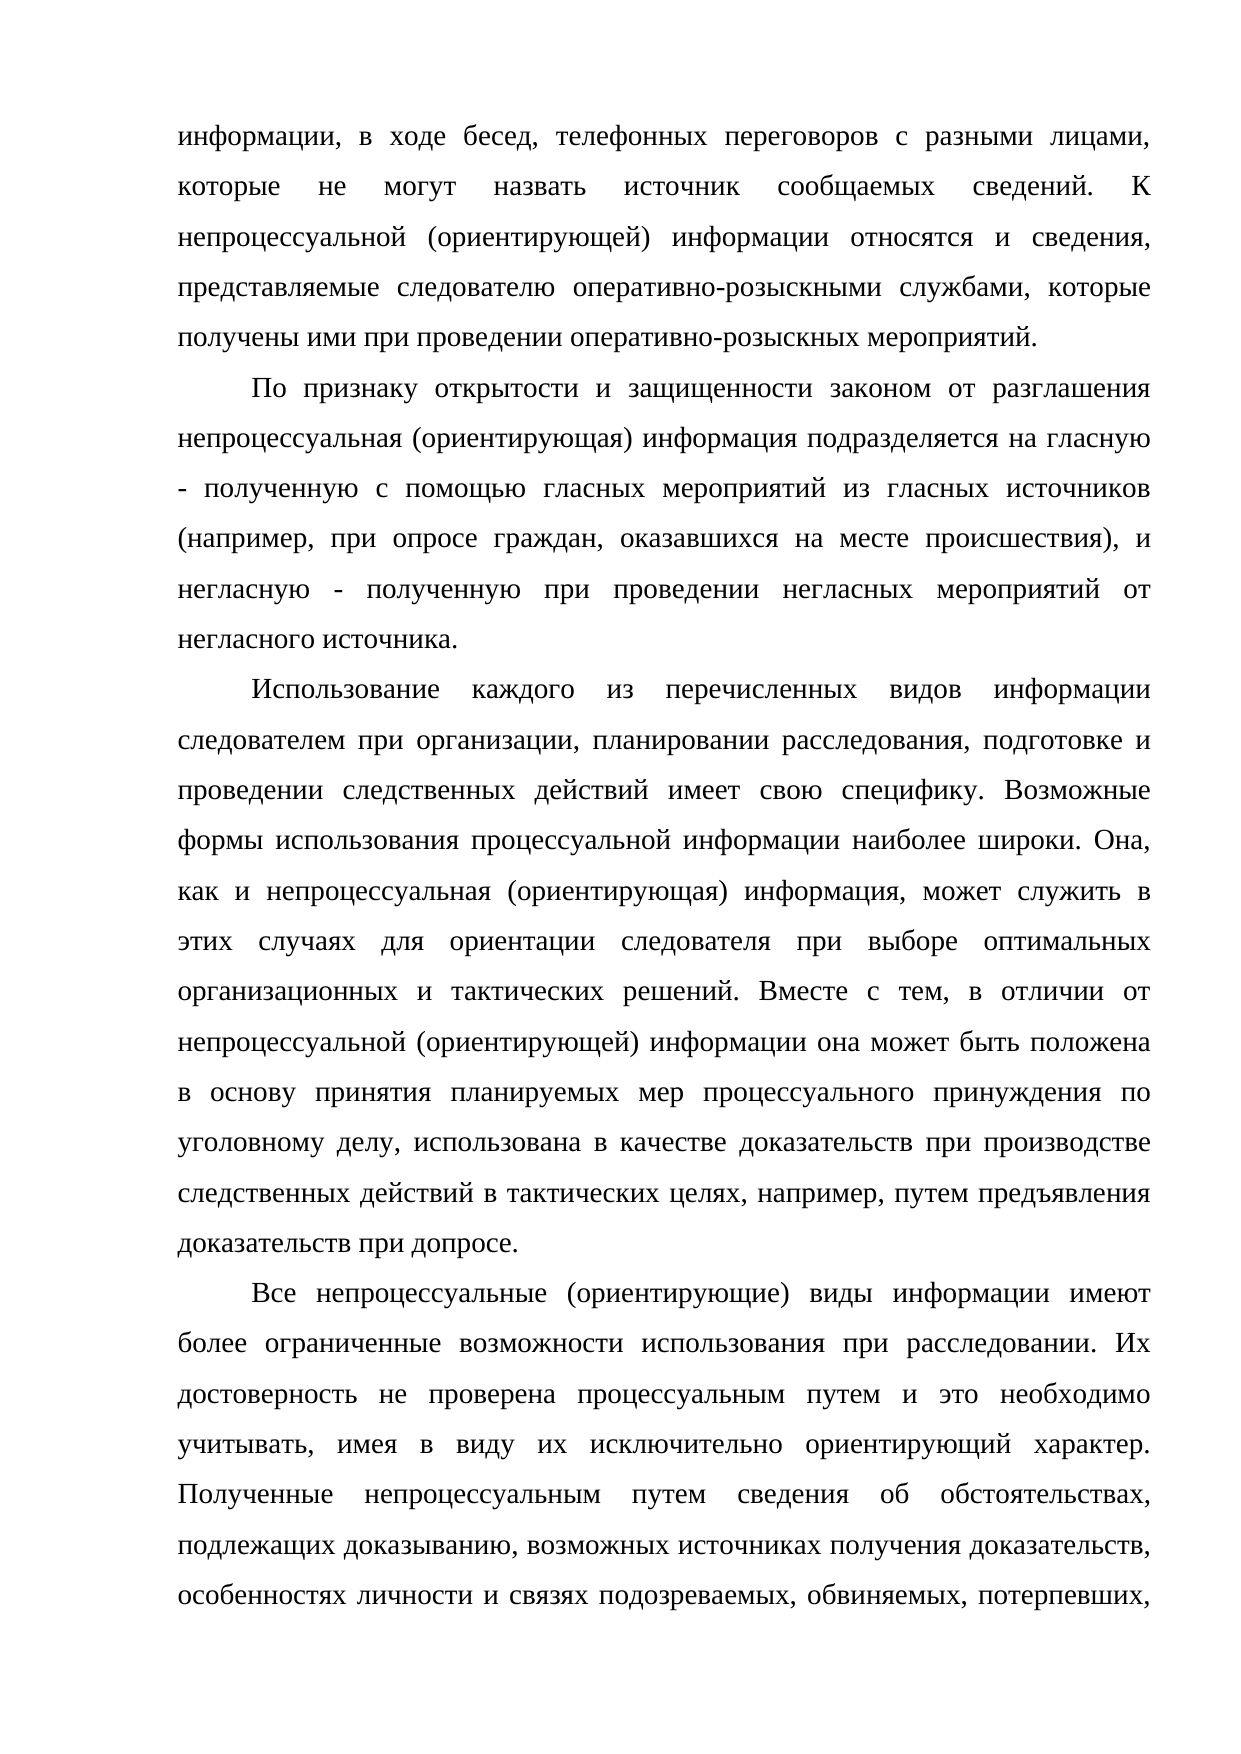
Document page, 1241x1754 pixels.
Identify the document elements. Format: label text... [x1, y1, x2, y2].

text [177, 118, 1152, 353]
text Использование каждого из перечисленных видов информации следователем при организации, планировании расследования, подготовке и проведении следственных действий имеет свою специфику. Возможные формы использования процессуальной информации наиболее широки. Она, как и непроцессуальная (ориентирующая) информация, может служить в этих случаях для ориентации следователя при выборе оптимальных организационных и тактических решений. Вместе с тем, в отличии от непроцессуальной (ориентирующей) информации она может быть положена в основу принятия планируемых мер процессуального принуждения по уголовному делу, использована в качестве доказательств при производстве следственных действий в тактических целях, например, путем предъявления доказательств при допросе. [177, 672, 1152, 1258]
text По признаку открытости и защищенности законом от разглашения непроцессуальная (ориентирующая) информация подразделяется на гласную - полученную с помощью гласных мероприятий из гласных источников (например, при опросе граждан, оказавшихся на месте происшествия), и негласную - полученную при проведении негласных мероприятий от негласного источника. [177, 370, 1152, 655]
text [177, 1275, 1152, 1611]
